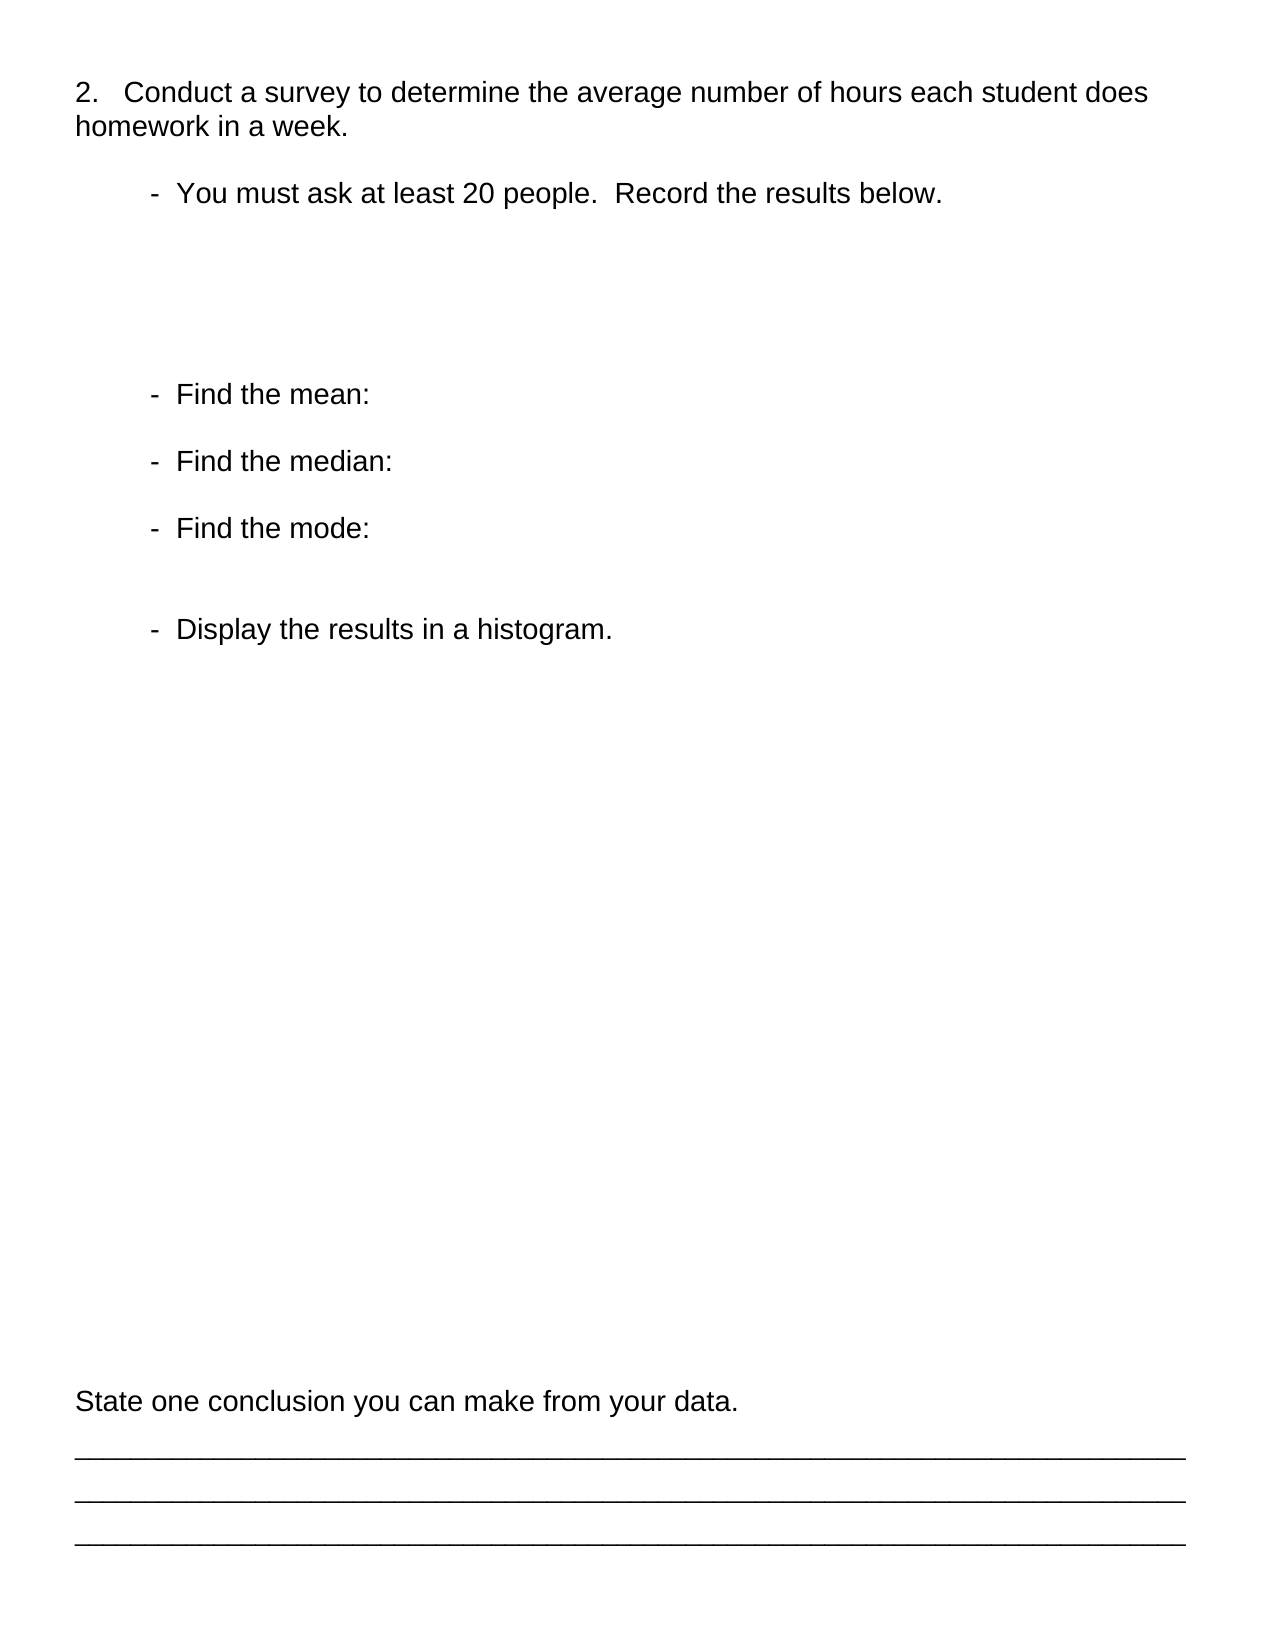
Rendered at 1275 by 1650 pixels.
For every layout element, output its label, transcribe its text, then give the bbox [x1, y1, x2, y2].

text - Find the mean: [75, 377, 1200, 410]
text - Find the mode: [75, 511, 1200, 544]
text - Find the median: [75, 444, 1200, 477]
text State one conclusion you can make from your data. ________________________________________________________________________________________________________________________________________________________________________________________________________________________________________________ [75, 1384, 1200, 1547]
text - Display the results in a histogram. [75, 612, 1200, 645]
text 2. Conduct a survey to determine the average number of hours each student does homework in a week. [75, 75, 1200, 142]
text - You must ask at least 20 people. Record the results below. [150, 176, 1200, 209]
